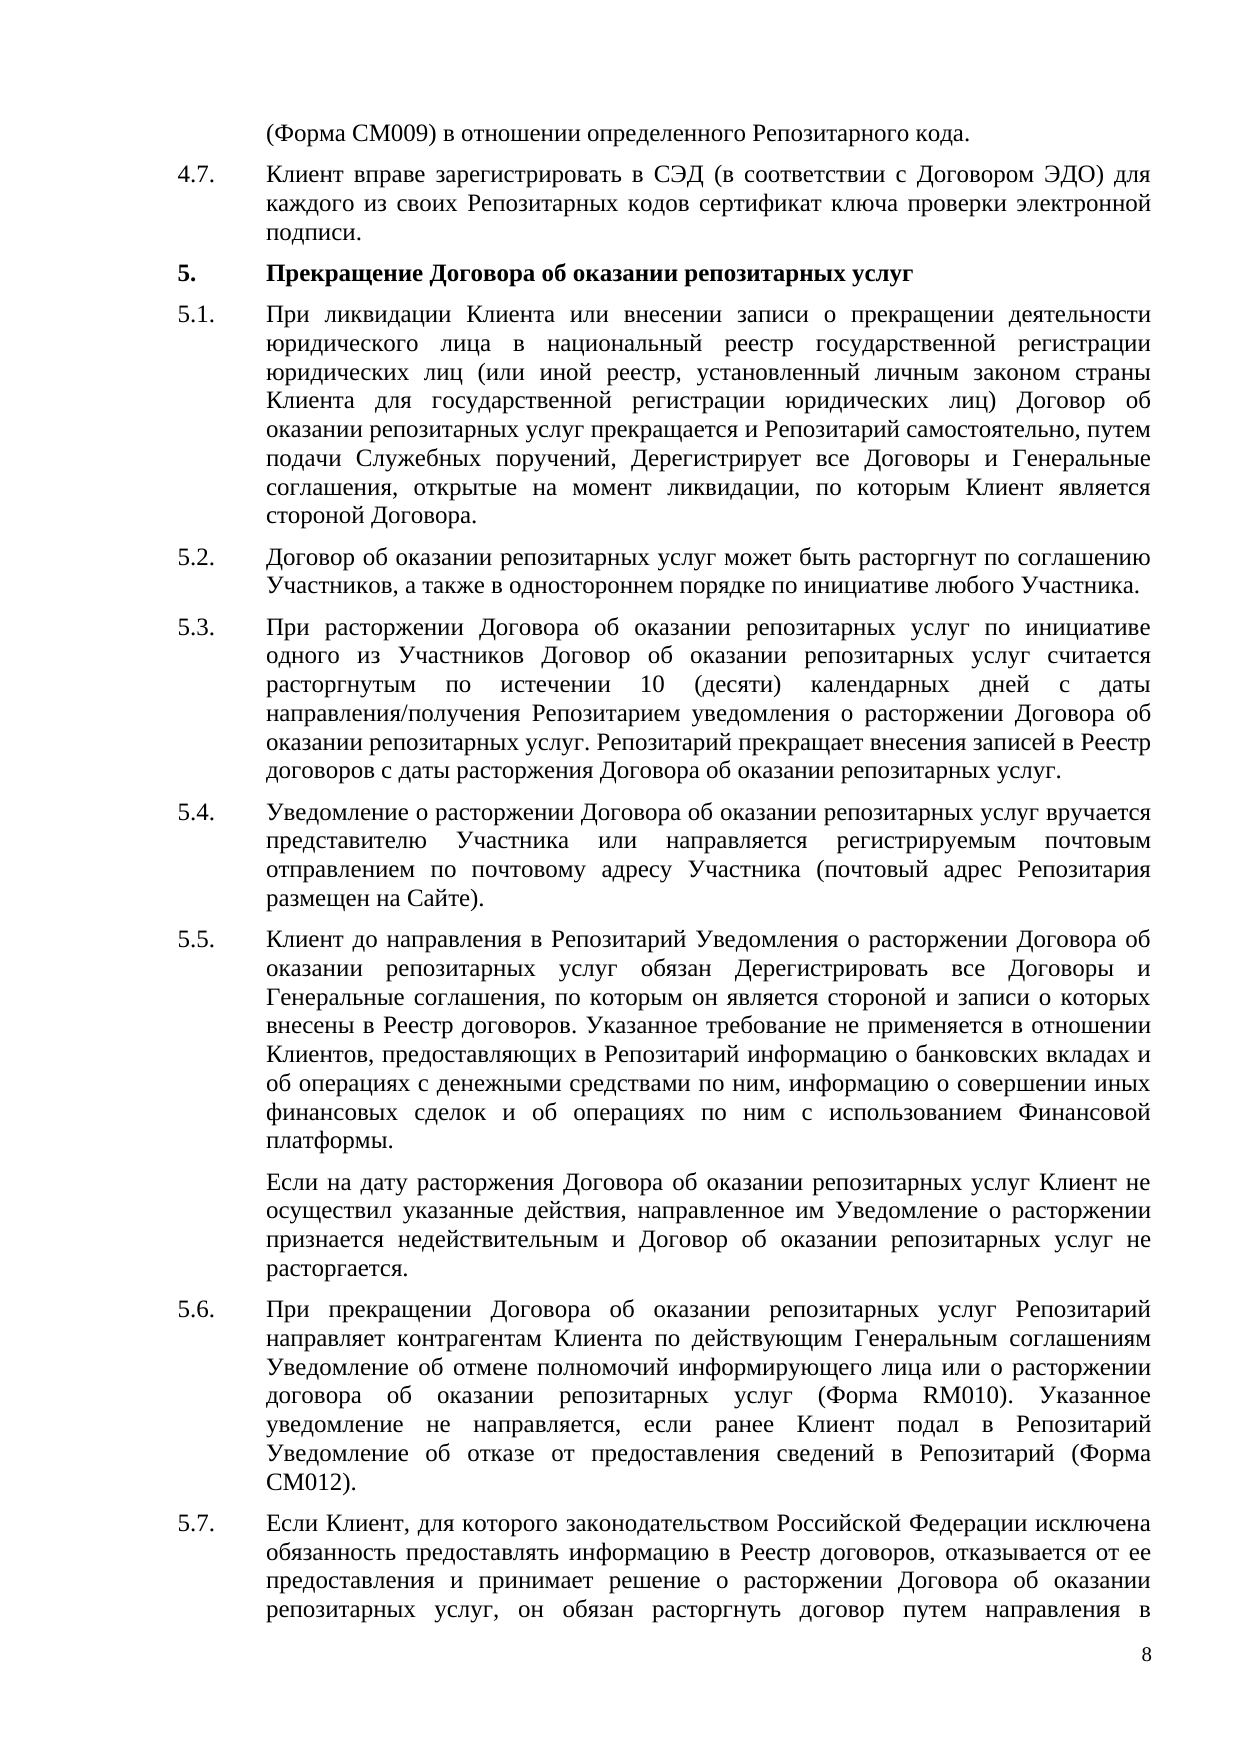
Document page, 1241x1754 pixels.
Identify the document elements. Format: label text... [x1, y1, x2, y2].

list Если на дату расторжения Договора об оказании репозитарных услуг Клиент не осуществил указанные действия, направленное им Уведомление о расторжении признается недействительным и Договор об оказании репозитарных услуг не расторгается. [266, 1167, 1152, 1282]
list При ликвидации Клиента или внесении записи о прекращении деятельности юридического лица в национальный реестр государственной регистрации юридических лиц (или иной реестр, установленный личным законом страны Клиента для государственной регистрации юридических лиц) Договор об оказании репозитарных услуг прекращается и Репозитарий самостоятельно, путем подачи Служебных поручений, Дерегистрирует все Договоры и Генеральные соглашения, открытые на момент ликвидации, по которым Клиент является стороной Договора. [177, 299, 1152, 529]
list При расторжении Договора об оказании репозитарных услуг по инициативе одного из Участников Договор об оказании репозитарных услуг считается расторгнутым по истечении 10 (десяти) календарных дней с даты направления/получения Репозитарием уведомления о расторжении Договора об оказании репозитарных услуг. Репозитарий прекращает внесения записей в Реестр договоров с даты расторжения Договора об оказании репозитарных услуг. [177, 612, 1152, 784]
list При прекращении Договора об оказании репозитарных услуг Репозитарий направляет контрагентам Клиента по действующим Генеральным соглашениям Уведомление об отмене полномочий информирующего лица или о расторжении договора об оказании репозитарных услуг (Форма RM010). Указанное уведомление не направляется, если ранее Клиент подал в Репозитарий Уведомление об отказе от предоставления сведений в Репозитарий (Форма СМ012). [177, 1294, 1152, 1496]
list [177, 118, 1152, 147]
list Клиент вправе зарегистрировать в СЭД (в соответствии с Договором ЭДО) для каждого из своих Репозитарных кодов сертификат ключа проверки электронной подписи. [177, 159, 1152, 246]
list Уведомление о расторжении Договора об оказании репозитарных услуг вручается представителю Участника или направляется регистрируемым почтовым отправлением по почтовому адресу Участника (почтовый адрес Репозитария размещен на Сайте). [177, 797, 1152, 912]
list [177, 1508, 1152, 1623]
subtitle Прекращение Договора об оказании репозитарных услуг [177, 258, 1152, 287]
list Договор об оказании репозитарных услуг может быть расторгнут по соглашению Участников, а также в одностороннем порядке по инициативе любого Участника. [177, 542, 1152, 599]
list Клиент до направления в Репозитарий Уведомления о расторжении Договора об оказании репозитарных услуг обязан Дерегистрировать все Договоры и Генеральные соглашения, по которым он является стороной и записи о которых внесены в Реестр договоров. Указанное требование не применяется в отношении Клиентов, предоставляющих в Репозитарий информацию о банковских вкладах и об операциях с денежными средствами по ним, информацию о совершении иных финансовых сделок и об операциях по ним с использованием Финансовой платформы. [177, 924, 1152, 1154]
